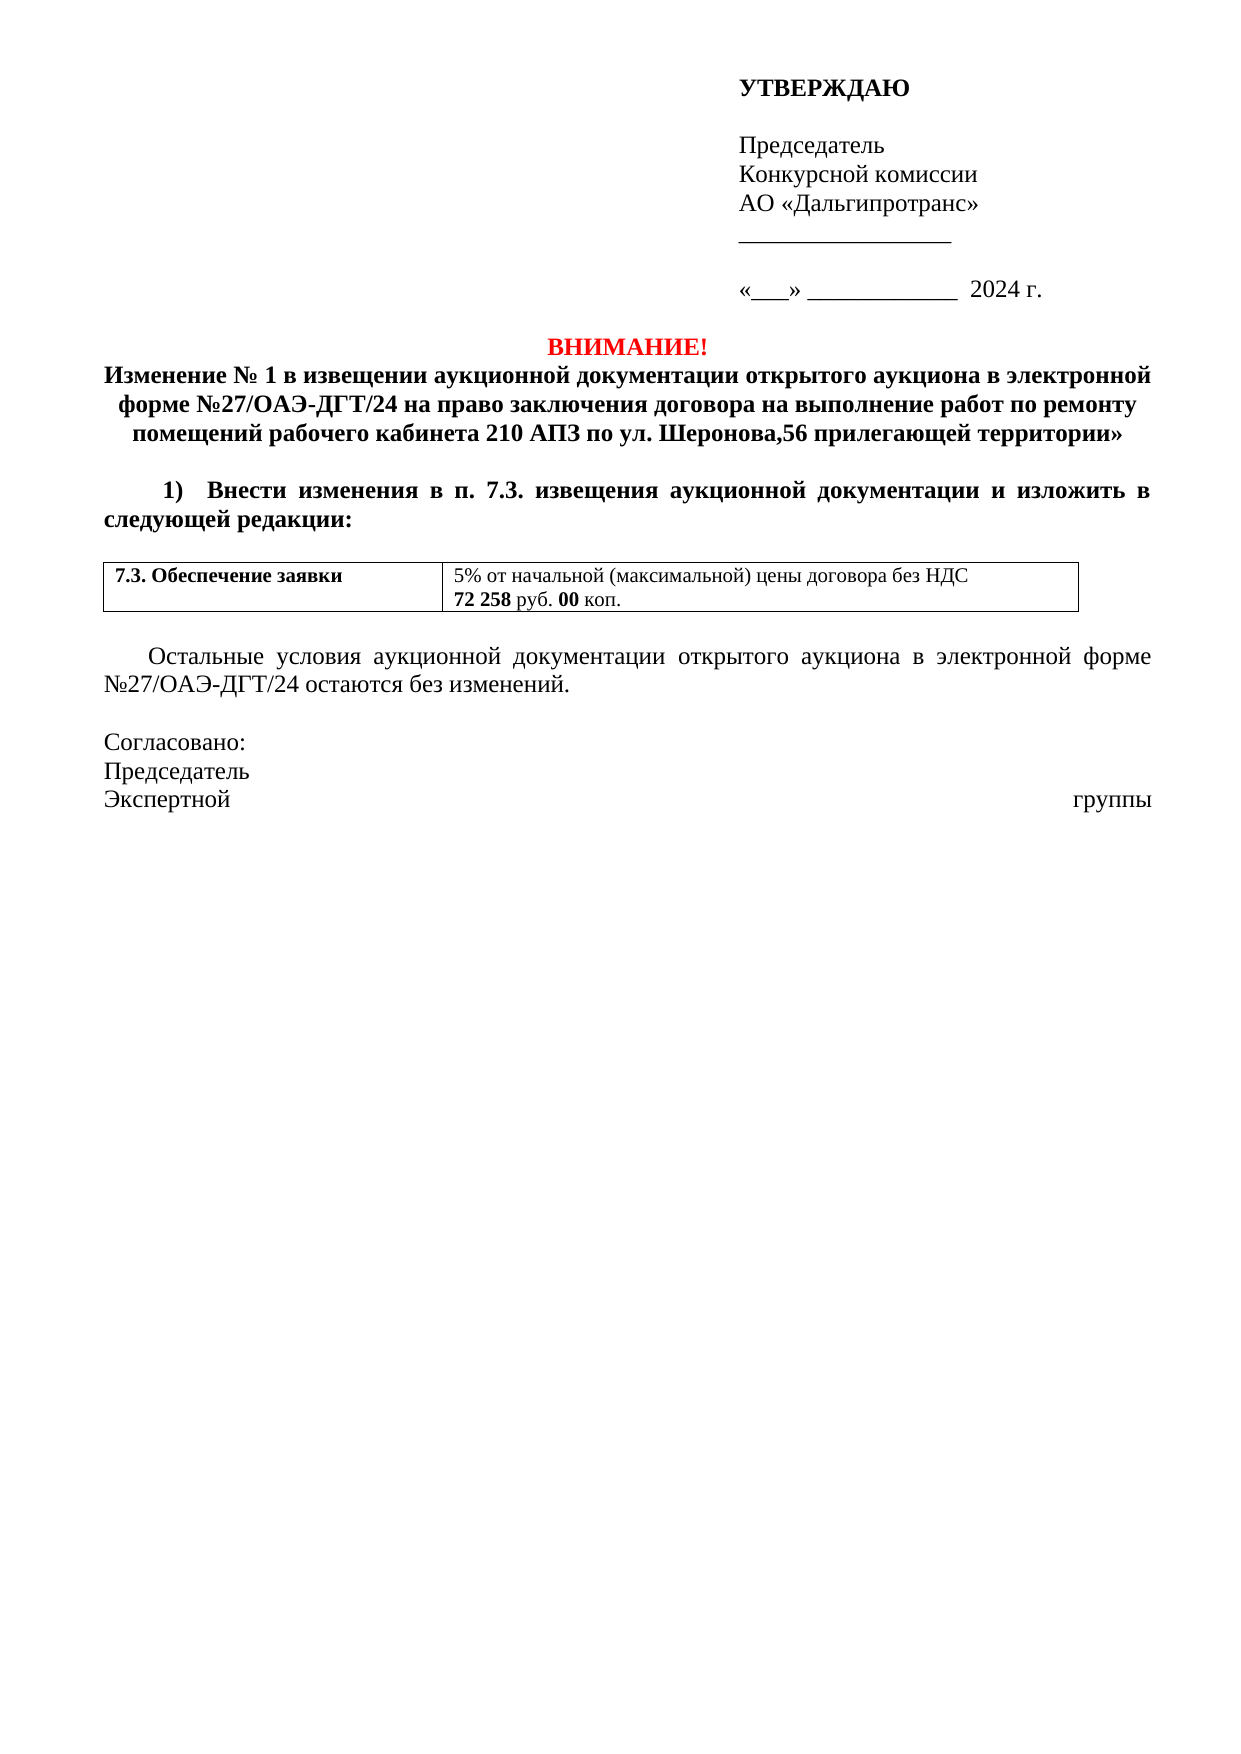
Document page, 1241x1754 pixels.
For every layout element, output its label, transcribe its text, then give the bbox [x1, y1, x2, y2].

text Изменение № 1 в извещении аукционной документации открытого аукциона в электронной форме №27/ОАЭ-ДГТ/24 на право заключения договора на выполнение работ по ремонту помещений рабочего кабинета 210 АПЗ по ул. Шеронова,56 прилегающей территории» [103, 361, 1152, 447]
text _________________И.В.Бадяев [738, 217, 1152, 246]
table_header 5% от начальной (максимальной) цены договора без НДС 72 258 руб. 00 коп. [443, 563, 1078, 611]
text Председатель [738, 131, 1152, 159]
table_header 7.3. Обеспечение заявки [104, 563, 442, 611]
list Согласовано: [103, 727, 1152, 756]
text ВНИМАНИЕ! [103, 332, 1152, 361]
text Председатель [103, 756, 1152, 784]
text Остальные условия аукционной документации открытого аукциона в электронной форме №27/ОАЭ-ДГТ/24 остаются без изменений. [103, 641, 1152, 698]
text АО «Дальгипротранс» [738, 188, 1152, 217]
text «___» ____________ 2024 г. [738, 274, 1152, 303]
text Экспертной группы О.Н.Рубцова [103, 784, 1152, 842]
text УТВЕРЖДАЮ [738, 73, 1152, 102]
list Внести изменения в п. 7.3. извещения аукционной документации и изложить в следующей редакции: [103, 476, 1152, 533]
text Конкурсной комиссии [738, 159, 1152, 188]
